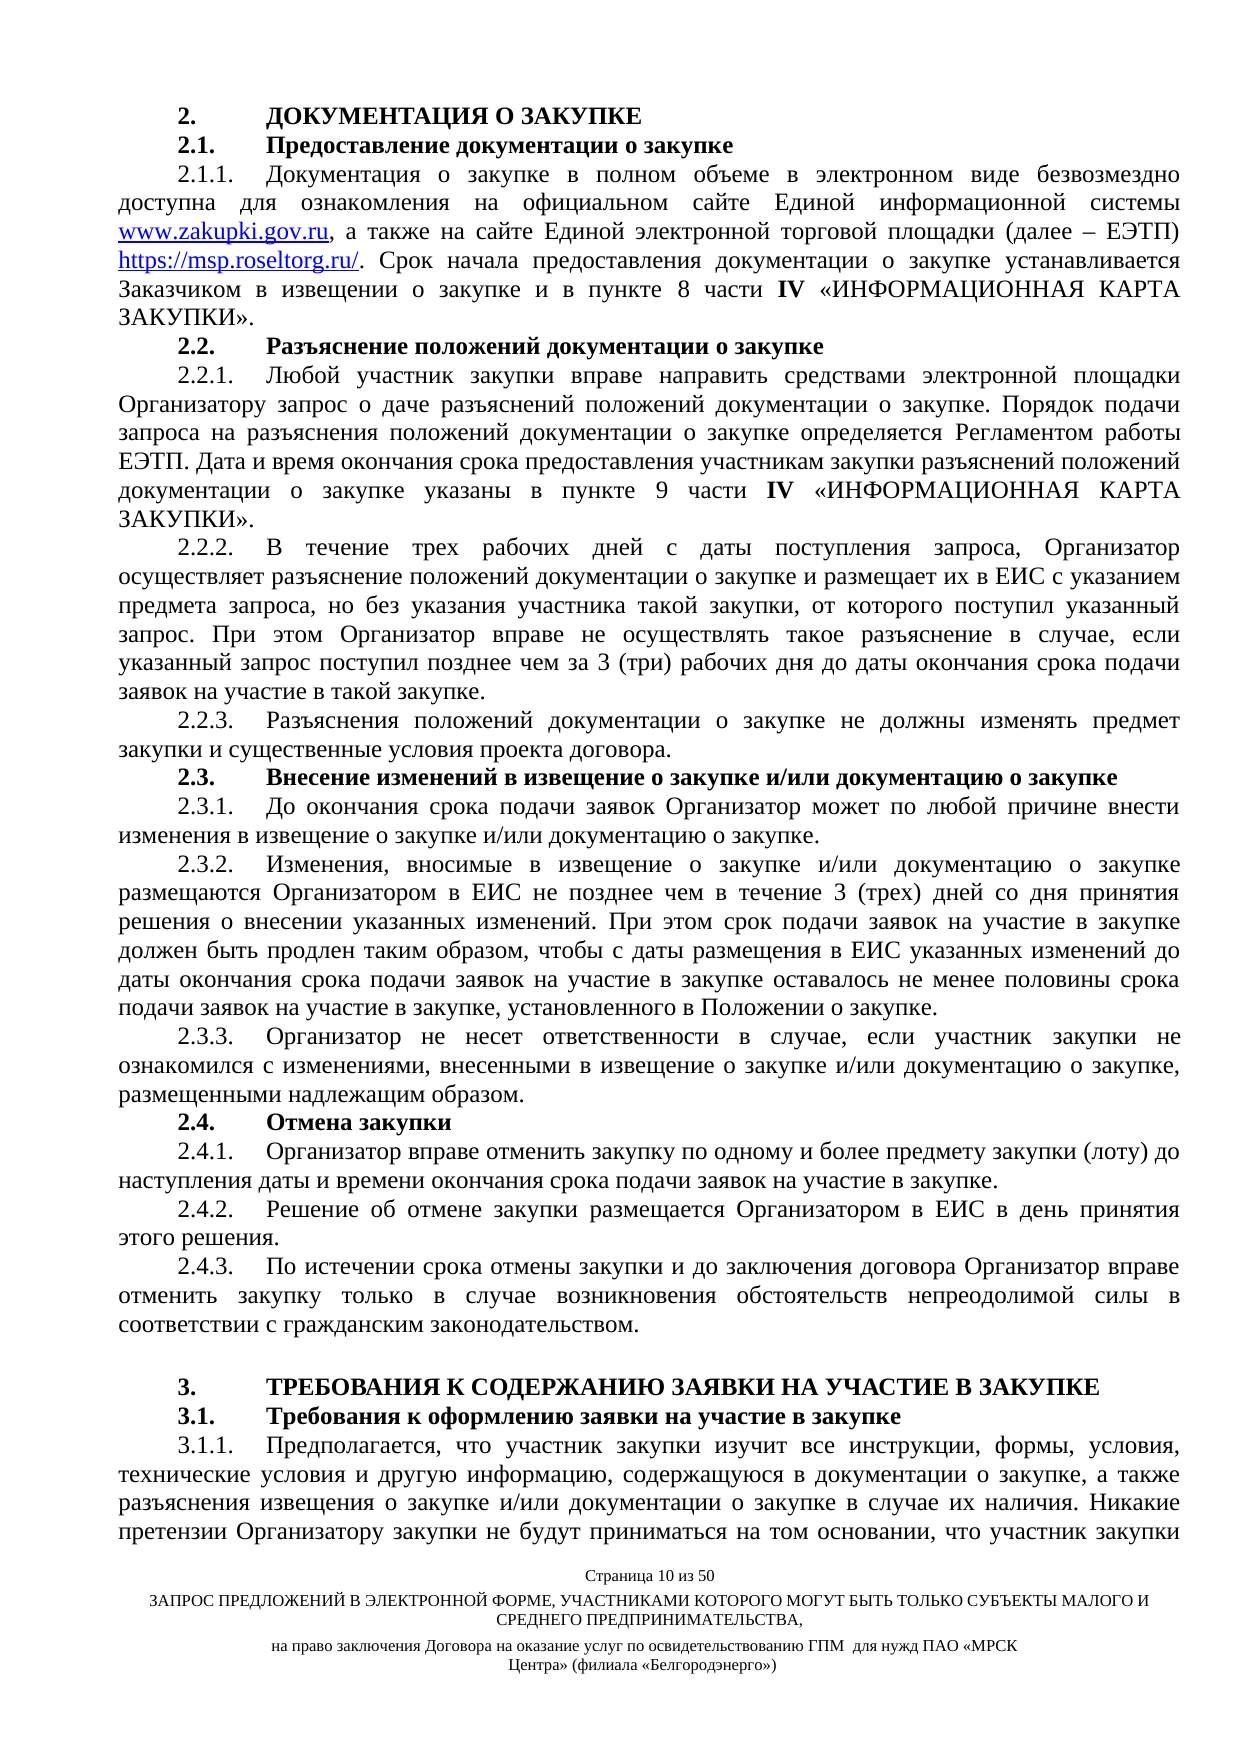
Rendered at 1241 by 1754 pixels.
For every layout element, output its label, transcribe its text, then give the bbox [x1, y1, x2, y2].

subtitle Разъяснения положений документации о закупке не должны изменять предмет закупки и существенные условия проекта договора. [118, 705, 1181, 762]
subtitle Изменения, вносимые в извещение о закупке и/или документацию о закупке размещаются Организатором в ЕИС не позднее чем в течение 3 (трех) дней со дня принятия решения о внесении указанных изменений. При этом срок подачи заявок на участие в закупке должен быть продлен таким образом, чтобы с даты размещения в ЕИС указанных изменений до даты окончания срока подачи заявок на участие в закупке оставалось не менее половины срока подачи заявок на участие в закупке, установленного в Положении о закупке. [118, 849, 1181, 1021]
subtitle Предоставление документации о закупке [118, 130, 1181, 159]
subtitle Организатор не несет ответственности в случае, если участник закупки не ознакомился с изменениями, внесенными в извещение о закупке и/или документацию о закупке, размещенными надлежащим образом. [118, 1021, 1181, 1107]
subtitle Решение об отмене закупки размещается Организатором в ЕИС в день принятия этого решения. [118, 1194, 1181, 1251]
subtitle Документация о закупке в полном объеме в электронном виде безвозмездно доступна для ознакомления на официальном сайте Единой информационной системы www.zakupki.gov.ru, а также на сайте Единой электронной торговой площадки (далее – ЕЭТП) https://msp.roseltorg.ru/. Срок начала предоставления документации о закупке устанавливается Заказчиком в извещении о закупке и в пункте 8 части IV «ИНФОРМАЦИОННАЯ КАРТА ЗАКУПКИ». [118, 159, 1181, 331]
subtitle Требования к оформлению заявки на участие в закупке [118, 1401, 1181, 1430]
subtitle До окончания срока подачи заявок Организатор может по любой причине внести изменения в извещение о закупке и/или документацию о закупке. [118, 791, 1181, 849]
subtitle ТРЕБОВАНИЯ К СОДЕРЖАНИЮ ЗАЯВКИ НА УЧАСТИЕ В ЗАКУПКЕ [118, 1372, 1181, 1401]
subtitle По истечении срока отмены закупки и до заключения договора Организатор вправе отменить закупку только в случае возникновения обстоятельств непреодолимой силы в соответствии с гражданским законодательством. [118, 1251, 1181, 1337]
subtitle Отмена закупки [118, 1107, 1181, 1136]
subtitle В течение трех рабочих дней с даты поступления запроса, Организатор осуществляет разъяснение положений документации о закупке и размещает их в ЕИС с указанием предмета запроса, но без указания участника такой закупки, от которого поступил указанный запрос. При этом Организатор вправе не осуществлять такое разъяснение в случае, если указанный запрос поступил позднее чем за 3 (три) рабочих дня до даты окончания срока подачи заявок на участие в такой закупке. [118, 532, 1181, 705]
subtitle ДОКУМЕНТАЦИЯ О ЗАКУПКЕ [118, 101, 1181, 130]
subtitle Внесение изменений в извещение о закупке и/или документацию о закупке [118, 762, 1181, 791]
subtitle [118, 1430, 1181, 1545]
subtitle Любой участник закупки вправе направить средствами электронной площадки Организатору запрос о даче разъяснений положений документации о закупке. Порядок подачи запроса на разъяснения положений документации о закупке определяется Регламентом работы ЕЭТП. Дата и время окончания срока предоставления участникам закупки разъяснений положений документации о закупке указаны в пункте 9 части IV «ИНФОРМАЦИОННАЯ КАРТА ЗАКУПКИ». [118, 360, 1181, 532]
subtitle Организатор вправе отменить закупку по одному и более предмету закупки (лоту) до наступления даты и времени окончания срока подачи заявок на участие в закупке. [118, 1136, 1181, 1194]
subtitle Разъяснение положений документации о закупке [118, 331, 1181, 360]
